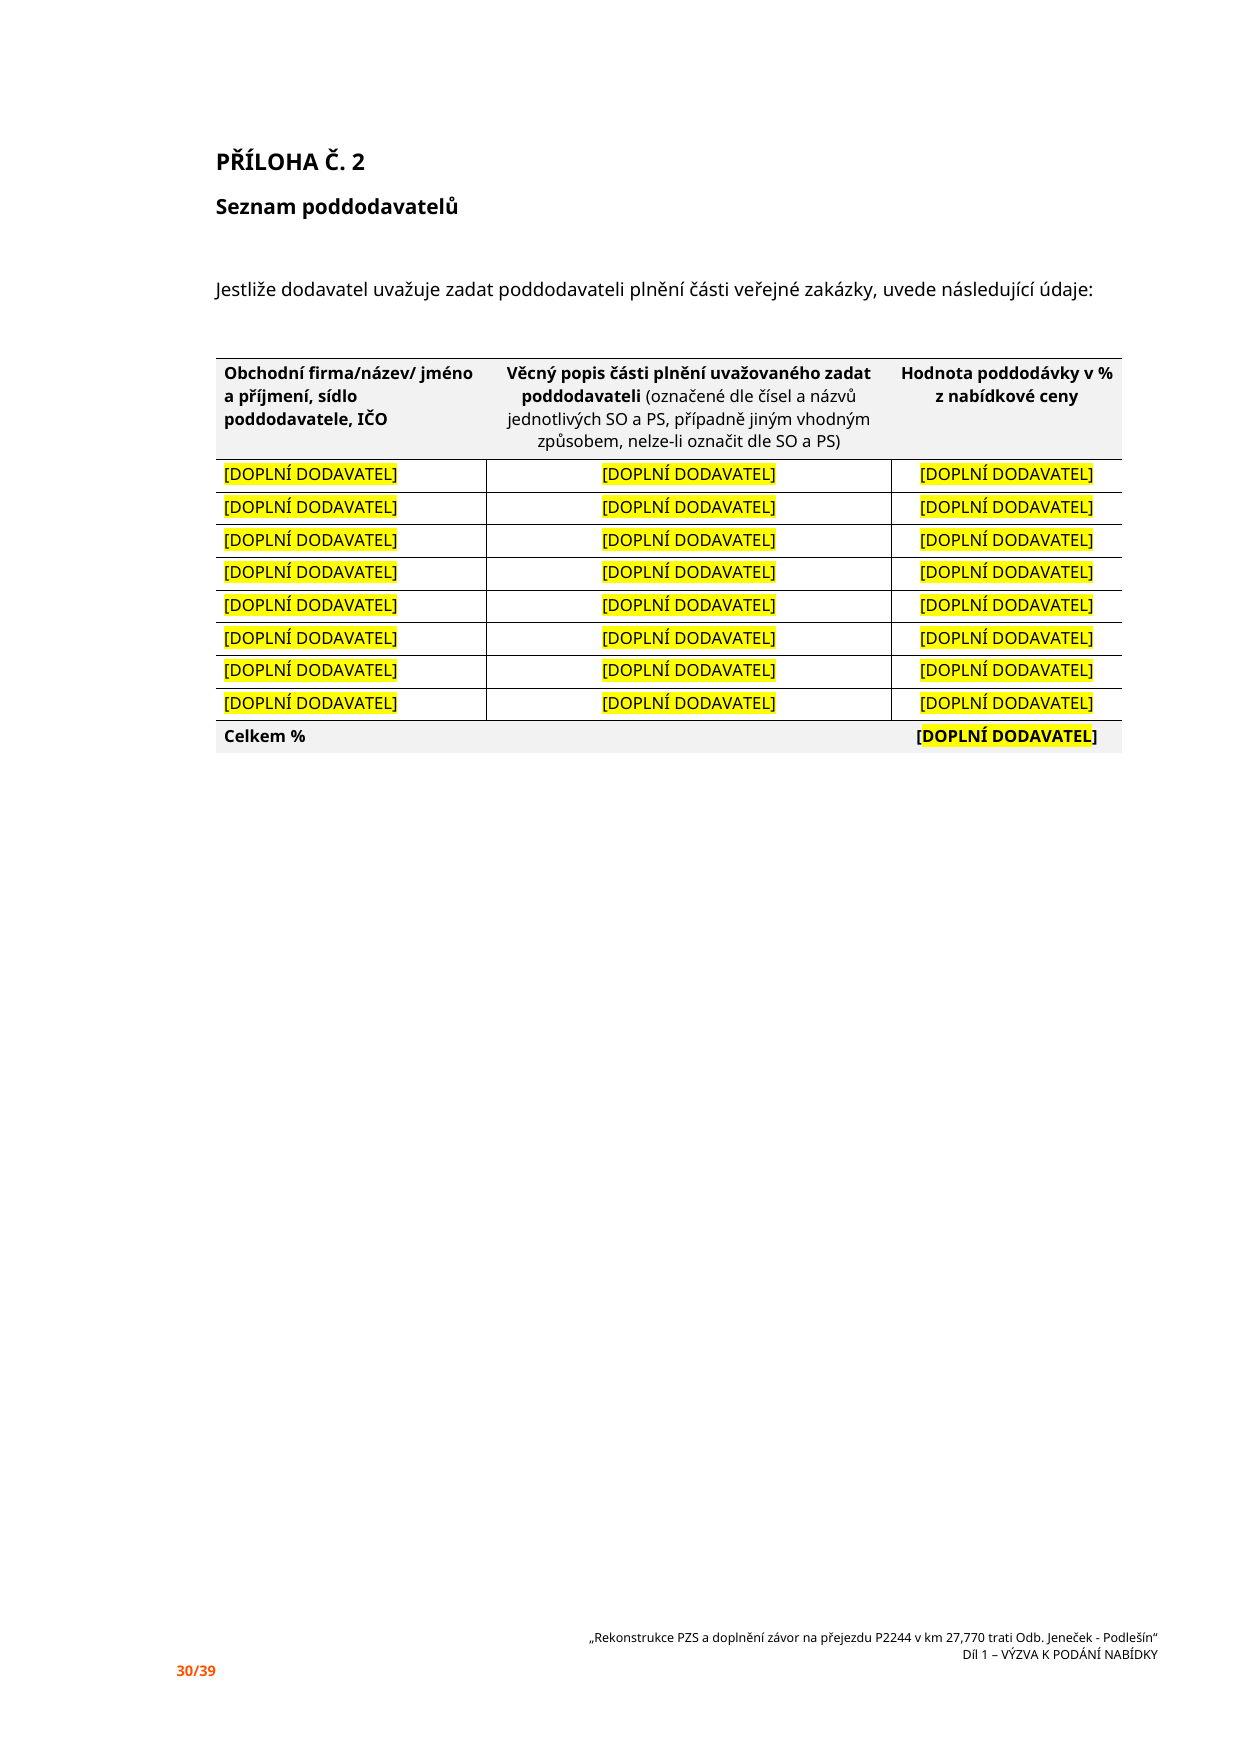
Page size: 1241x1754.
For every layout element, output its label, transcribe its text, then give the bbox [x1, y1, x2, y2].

table_cell [DOPLNÍ DODAVATEL] [892, 623, 1122, 655]
table_cell [DOPLNÍ DODAVATEL] [892, 493, 1122, 524]
table_cell [DOPLNÍ DODAVATEL] [216, 460, 486, 491]
table_cell [DOPLNÍ DODAVATEL] [216, 525, 486, 557]
table_cell [DOPLNÍ DODAVATEL] [487, 689, 891, 720]
table_cell [DOPLNÍ DODAVATEL] [216, 689, 486, 720]
table_cell [DOPLNÍ DODAVATEL] [892, 558, 1122, 589]
table_cell Celkem % [216, 721, 486, 753]
table_cell [DOPLNÍ DODAVATEL] [891, 721, 1122, 753]
table_cell [DOPLNÍ DODAVATEL] [216, 656, 486, 688]
text Příloha č. 2 [216, 146, 1122, 177]
table_cell [DOPLNÍ DODAVATEL] [487, 525, 891, 557]
table_cell [DOPLNÍ DODAVATEL] [892, 525, 1122, 557]
table_cell [DOPLNÍ DODAVATEL] [487, 656, 891, 688]
table_cell [DOPLNÍ DODAVATEL] [216, 493, 486, 524]
table_cell [DOPLNÍ DODAVATEL] [216, 623, 486, 655]
table_cell [DOPLNÍ DODAVATEL] [892, 591, 1122, 622]
table_cell [DOPLNÍ DODAVATEL] [487, 493, 891, 524]
table_cell [DOPLNÍ DODAVATEL] [487, 591, 891, 622]
table_cell [DOPLNÍ DODAVATEL] [892, 656, 1122, 688]
table_cell [DOPLNÍ DODAVATEL] [216, 558, 486, 589]
table_cell [DOPLNÍ DODAVATEL] [487, 623, 891, 655]
table_header Věcný popis části plnění uvažovaného zadat poddodavateli (označené dle čísel a názvů jednotlivých SO a PS, případně jiným vhodným způsobem, nelze-li označit dle SO a PS) [486, 359, 891, 459]
table_header Obchodní firma/název/ jméno a příjmení, sídlo poddodavatele, IČO [216, 359, 486, 459]
table_header Hodnota poddodávky v % z nabídkové ceny [891, 359, 1122, 459]
table_cell [486, 721, 891, 753]
table_cell [DOPLNÍ DODAVATEL] [487, 460, 891, 491]
text Jestliže dodavatel uvažuje zadat poddodavateli plnění části veřejné zakázky, uvede následující údaje: [216, 277, 1122, 302]
table_cell [DOPLNÍ DODAVATEL] [487, 558, 891, 589]
table_cell [DOPLNÍ DODAVATEL] [216, 591, 486, 622]
table_cell [DOPLNÍ DODAVATEL] [892, 689, 1122, 720]
text Seznam poddodavatelů [216, 192, 1122, 221]
table_cell [DOPLNÍ DODAVATEL] [892, 460, 1122, 491]
